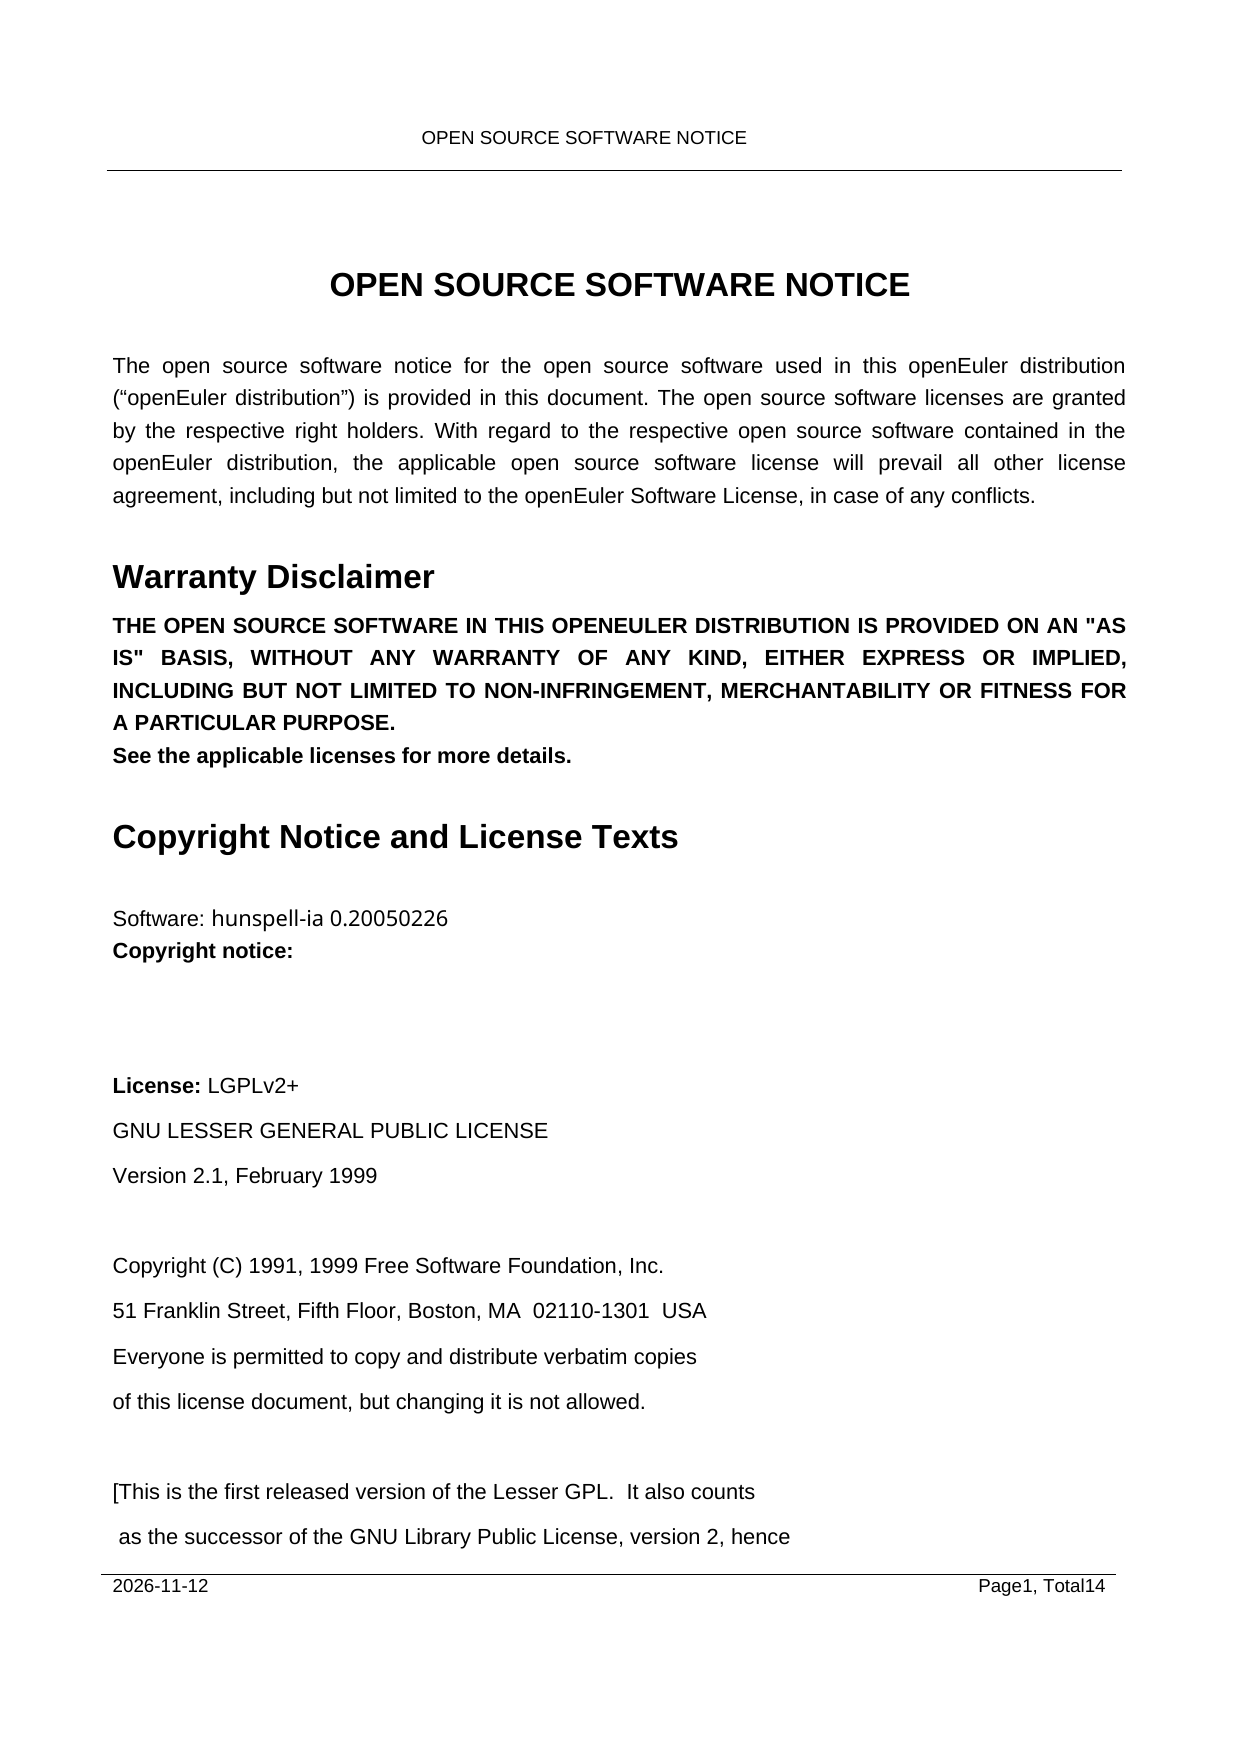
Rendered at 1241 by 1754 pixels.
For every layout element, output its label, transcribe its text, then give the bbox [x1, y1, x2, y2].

text Copyright (C) 1991, 1999 Free Software Foundation, Inc. [112, 1250, 1128, 1282]
text as the successor of the GNU Library Public License, version 2, hence [112, 1520, 1128, 1553]
text of this license document, but changing it is not allowed. [112, 1385, 1128, 1417]
text THE OPEN SOURCE SOFTWARE IN THIS OPENEULER DISTRIBUTION IS PROVIDED ON AN "AS IS" BASIS, WITHOUT ANY WARRANTY OF ANY KIND, EITHER EXPRESS OR IMPLIED, INCLUDING BUT NOT LIMITED TO NON-INFRINGEMENT, MERCHANTABILITY OR FITNESS FOR A PARTICULAR PURPOSE. See the applicable licenses for more details. [112, 609, 1128, 771]
text [This is the first released version of the Lesser GPL. It also counts [112, 1475, 1128, 1508]
text OPEN SOURCE SOFTWARE NOTICE [112, 251, 1128, 316]
text Warranty Disclaimer [112, 544, 1128, 609]
text The open source software notice for the open source software used in this openEuler distribution (“openEuler distribution”) is provided in this document. The open source software licenses are granted by the respective right holders. With regard to the respective open source software contained in the openEuler distribution, the applicable open source software license will prevail all other license agreement, including but not limited to the openEuler Software License, in case of any conflicts. [112, 349, 1128, 511]
text Copyright notice: [112, 934, 1128, 966]
text Everyone is permitted to copy and distribute verbatim copies [112, 1340, 1128, 1372]
text Software: hunspell-ia 0.20050226 [112, 901, 1128, 934]
text 51 Franklin Street, Fifth Floor, Boston, MA 02110-1301 USA [112, 1295, 1128, 1327]
text License: LGPLv2+ [112, 1069, 1128, 1102]
text Version 2.1, February 1999 [112, 1159, 1128, 1192]
text GNU LESSER GENERAL PUBLIC LICENSE [112, 1114, 1128, 1147]
text Copyright Notice and License Texts [112, 804, 1128, 869]
